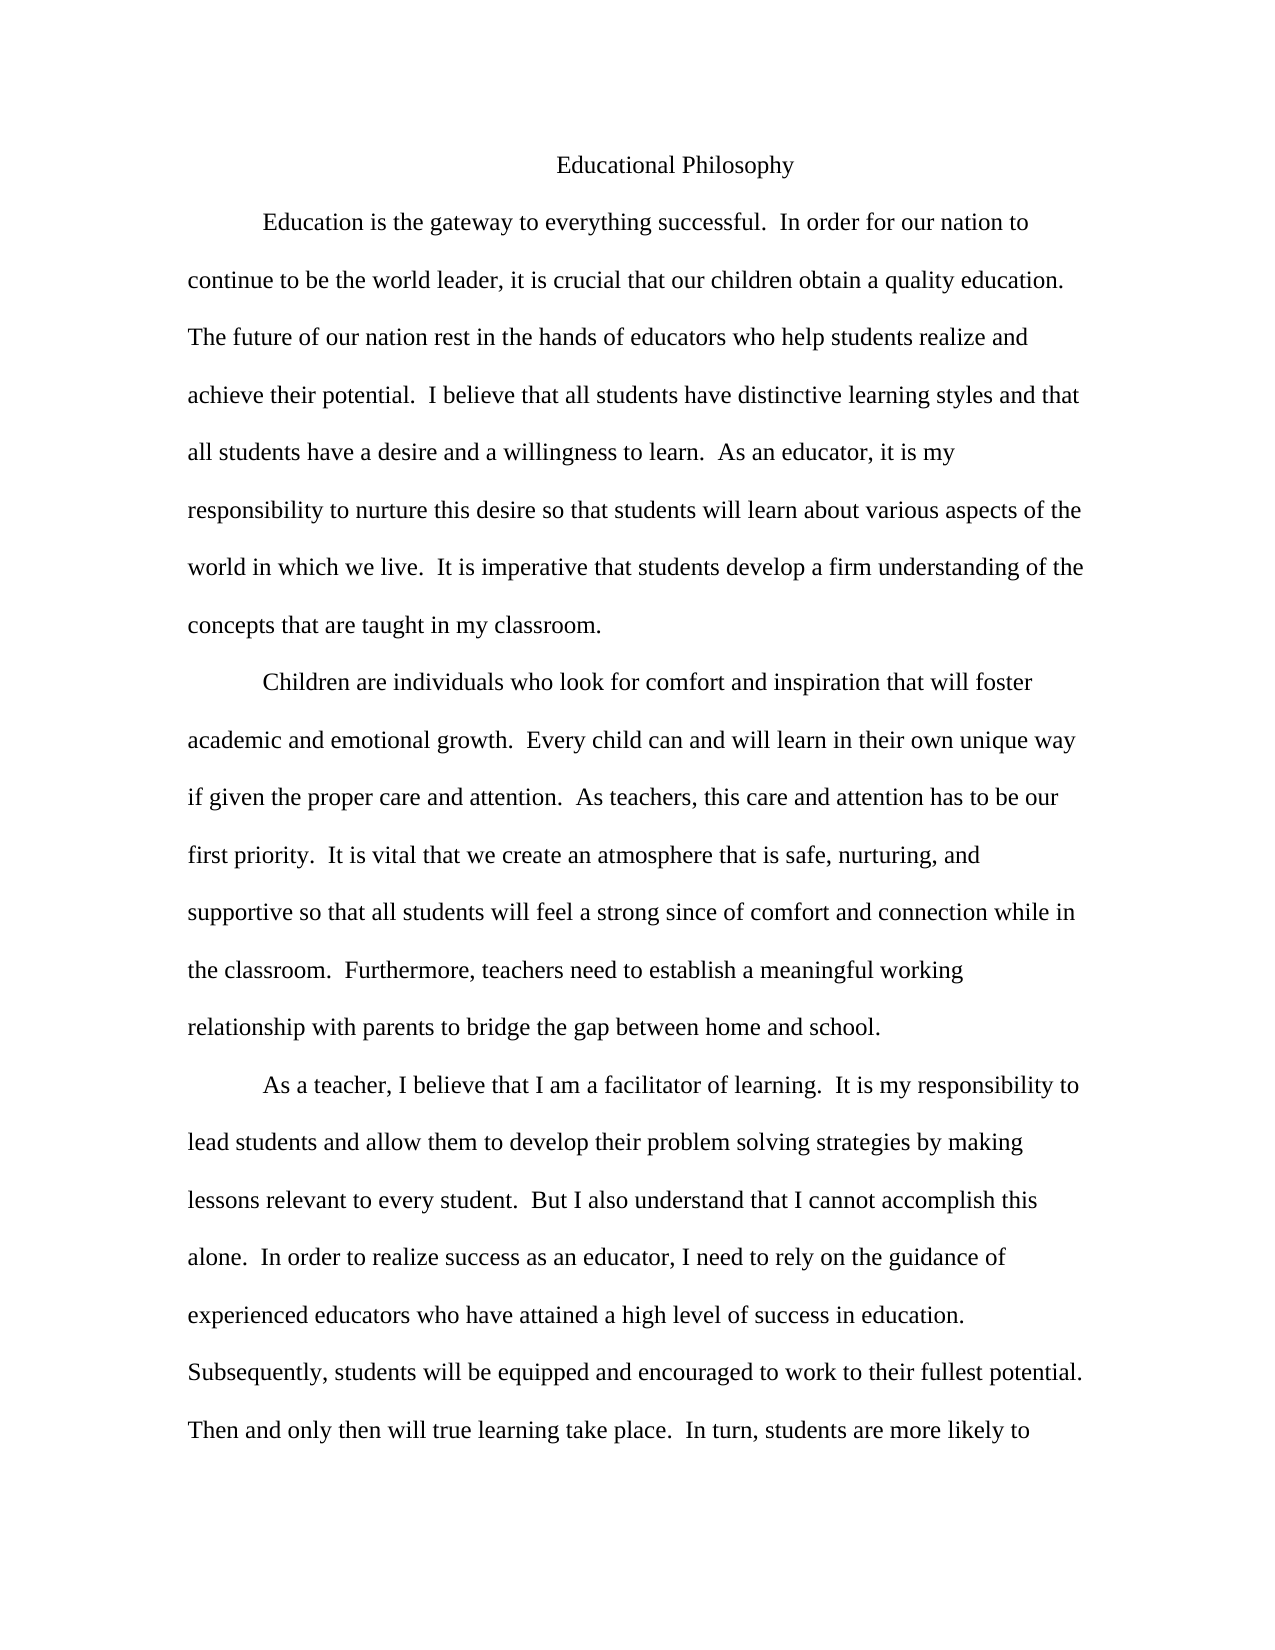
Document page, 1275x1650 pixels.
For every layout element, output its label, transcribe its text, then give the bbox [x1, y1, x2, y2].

text Educational Philosophy [187, 150, 1087, 179]
text Education is the gateway to everything successful. In order for our nation to continue to be the world leader, it is crucial that our children obtain a quality education. The future of our nation rest in the hands of educators who help students realize and achieve their potential. I believe that all students have distinctive learning styles and that all students have a desire and a willingness to learn. As an educator, it is my responsibility to nurture this desire so that students will learn about various aspects of the world in which we live. It is imperative that students develop a firm understanding of the concepts that are taught in my classroom. [187, 207, 1087, 639]
text Children are individuals who look for comfort and inspiration that will foster academic and emotional growth. Every child can and will learn in their own unique way if given the proper care and attention. As teachers, this care and attention has to be our first priority. It is vital that we create an atmosphere that is safe, nurturing, and supportive so that all students will feel a strong since of comfort and connection while in the classroom. Furthermore, teachers need to establish a meaningful working relationship with parents to bridge the gap between home and school. [187, 667, 1087, 1041]
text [187, 1070, 1087, 1444]
